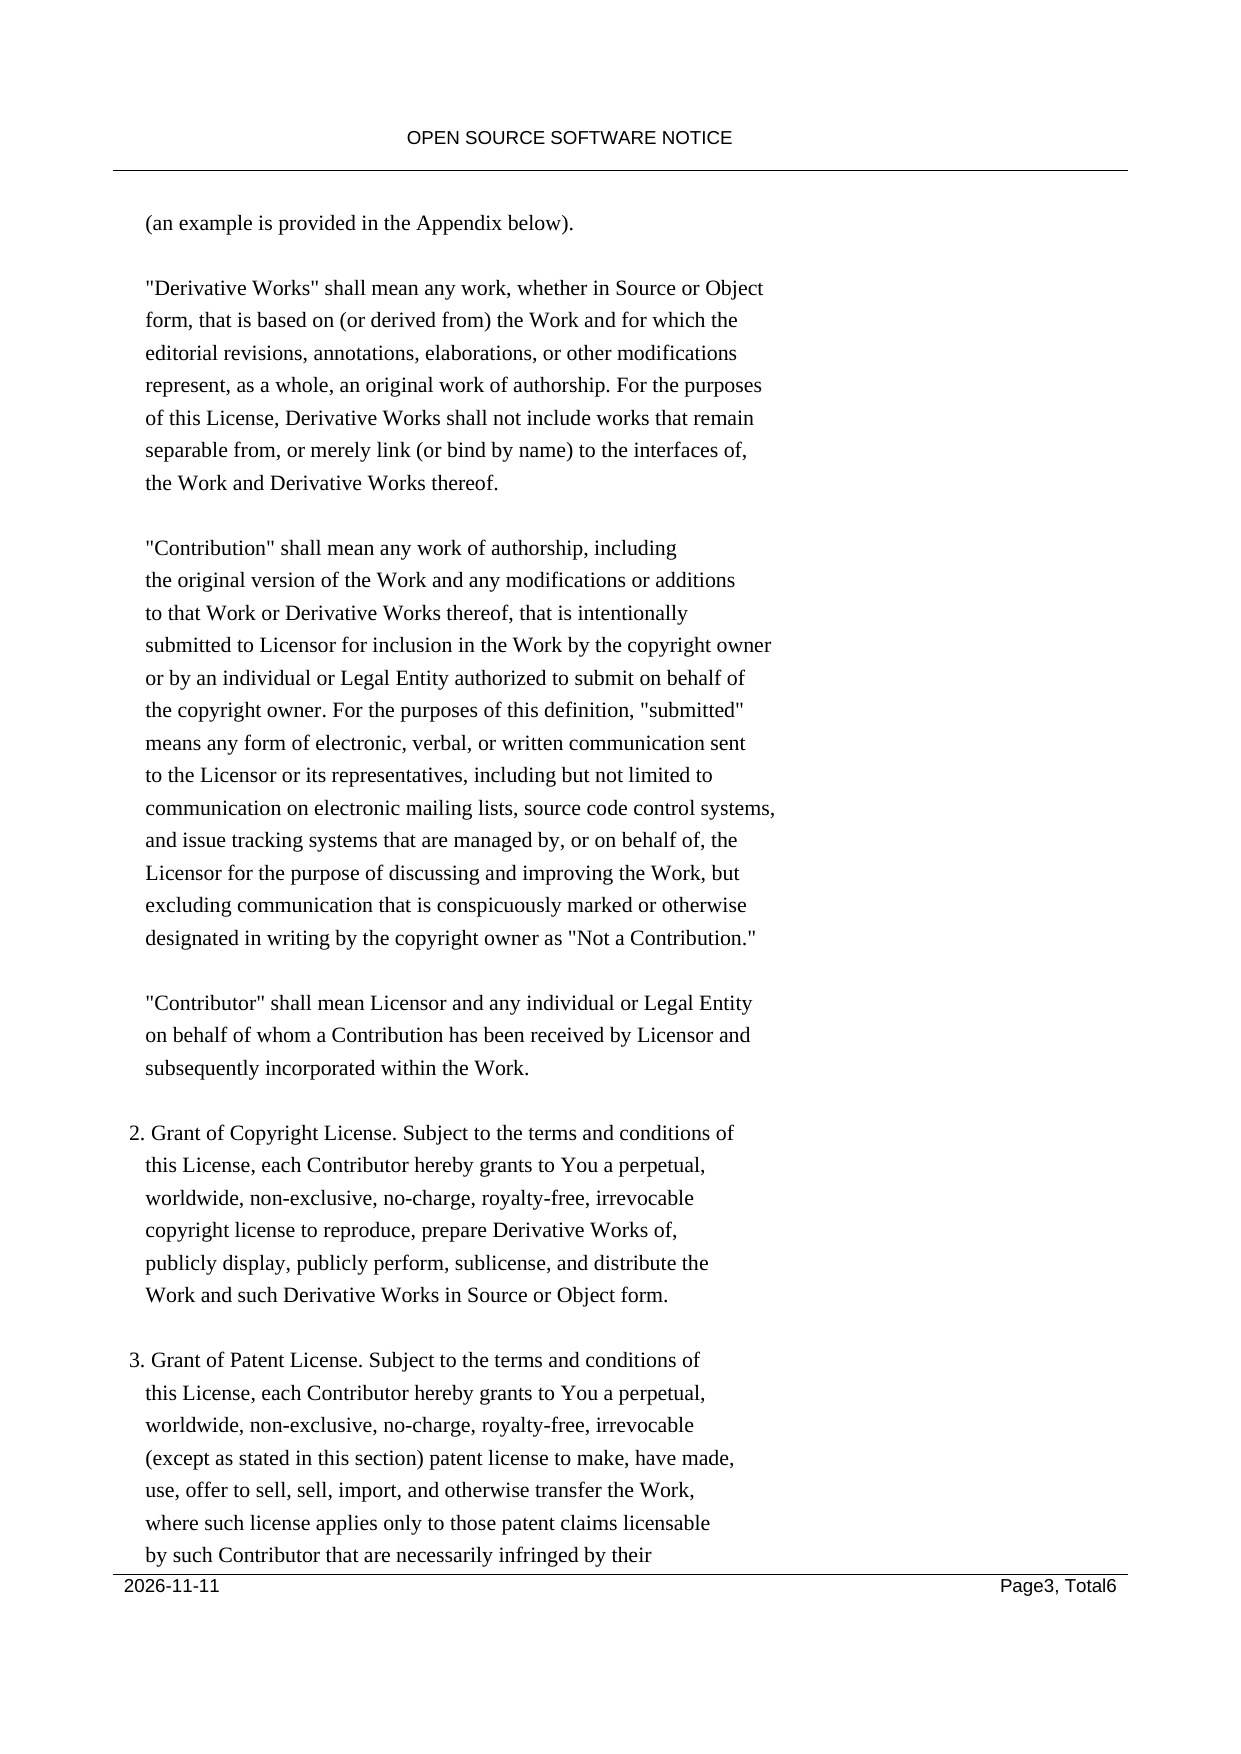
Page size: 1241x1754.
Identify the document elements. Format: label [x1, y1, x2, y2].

text [112, 206, 1128, 1571]
